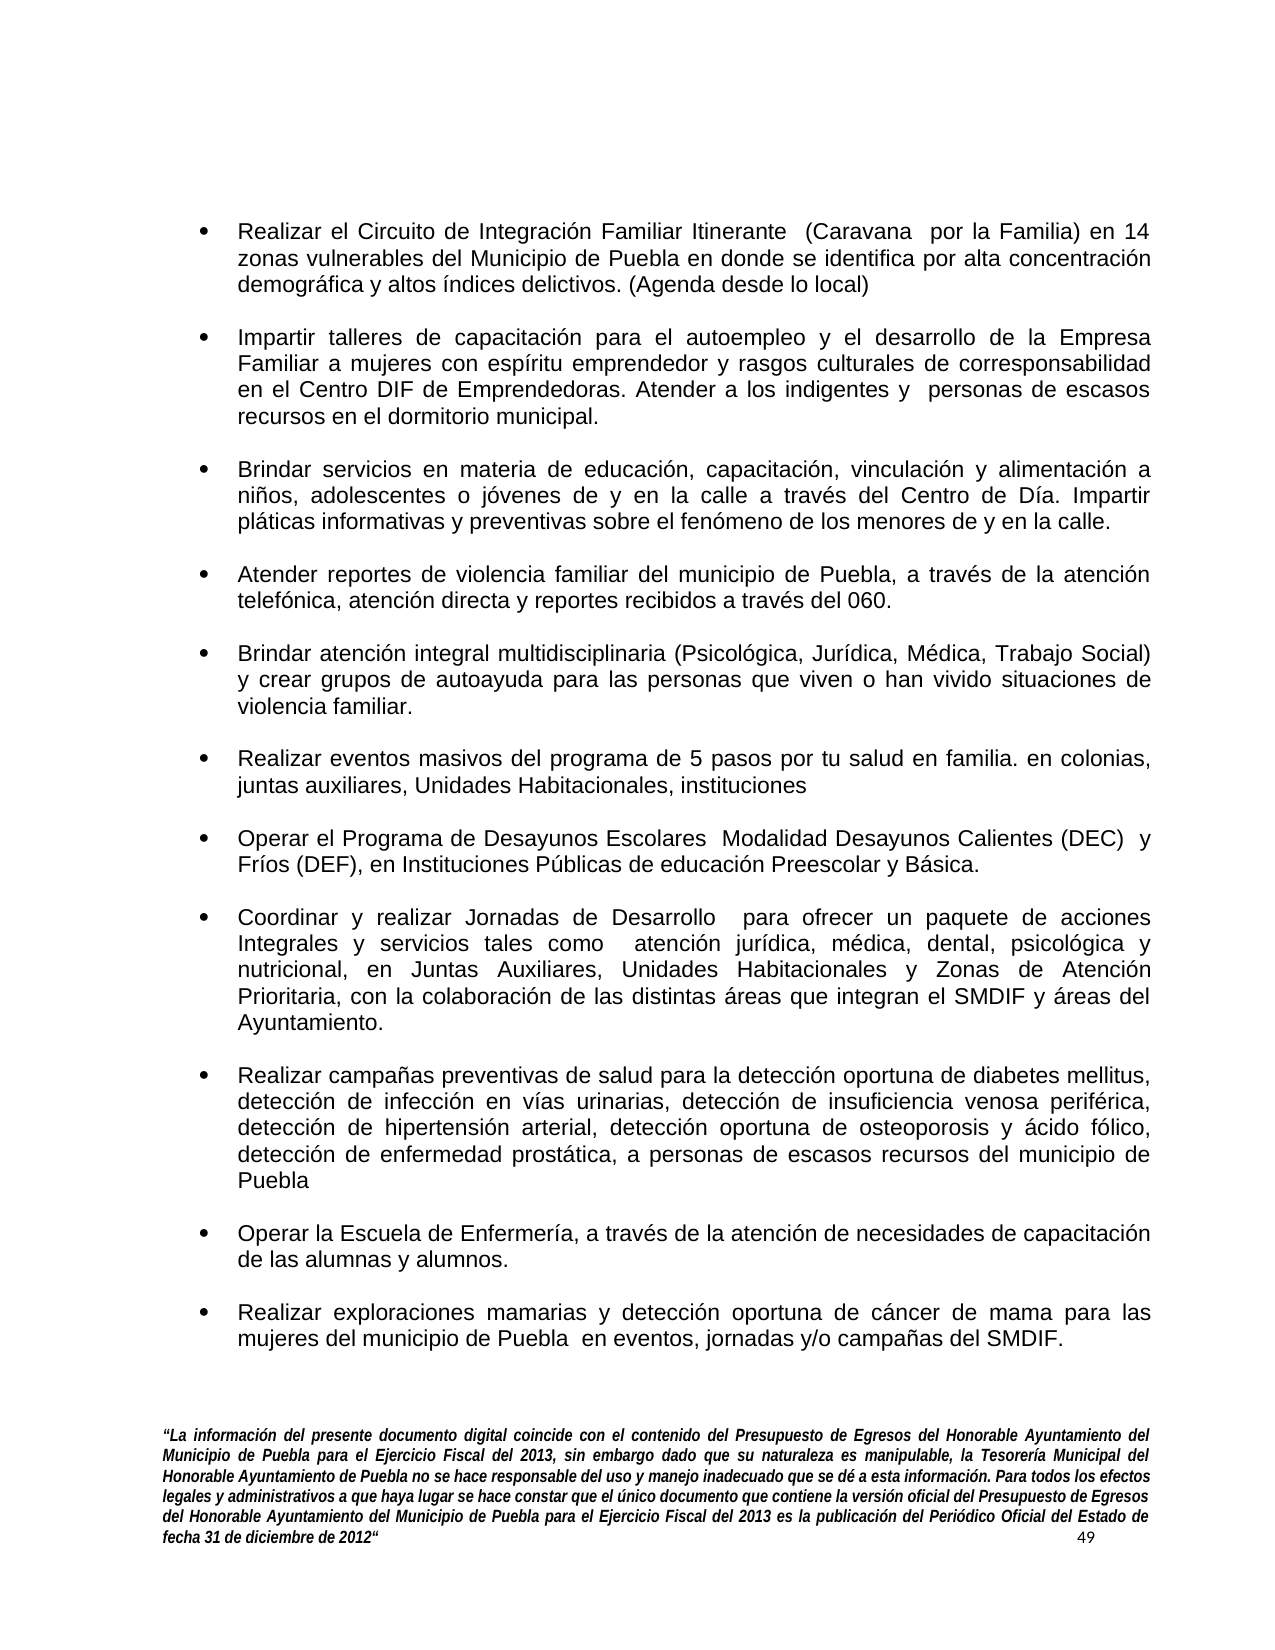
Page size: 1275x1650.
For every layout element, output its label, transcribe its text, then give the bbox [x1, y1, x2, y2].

list Operar la Escuela de Enfermería, a través de la atención de necesidades de capacitación de las alumnas y alumnos. [200, 1220, 1152, 1272]
list Impartir talleres de capacitación para el autoempleo y el desarrollo de la Empresa Familiar a mujeres con espíritu emprendedor y rasgos culturales de corresponsabilidad en el Centro DIF de Emprendedoras. Atender a los indigentes y personas de escasos recursos en el dormitorio municipal. [200, 324, 1152, 429]
list Brindar atención integral multidisciplinaria (Psicológica, Jurídica, Médica, Trabajo Social) y crear grupos de autoayuda para las personas que viven o han vivido situaciones de violencia familiar. [200, 640, 1152, 719]
list Realizar el Circuito de Integración Familiar Itinerante (Caravana por la Familia) en 14 zonas vulnerables del Municipio de Puebla en donde se identifica por alta concentración demográfica y altos índices delictivos. (Agenda desde lo local) [200, 218, 1152, 297]
list Brindar servicios en materia de educación, capacitación, vinculación y alimentación a niños, adolescentes o jóvenes de y en la calle a través del Centro de Día. Impartir pláticas informativas y preventivas sobre el fenómeno de los menores de y en la calle. [200, 456, 1152, 534]
list Realizar campañas preventivas de salud para la detección oportuna de diabetes mellitus, detección de infección en vías urinarias, detección de insuficiencia venosa periférica, detección de hipertensión arterial, detección oportuna de osteoporosis y ácido fólico, detección de enfermedad prostática, a personas de escasos recursos del municipio de Puebla [200, 1062, 1152, 1193]
list Operar el Programa de Desayunos Escolares Modalidad Desayunos Calientes (DEC) y Fríos (DEF), en Instituciones Públicas de educación Preescolar y Básica. [200, 824, 1152, 877]
list Realizar eventos masivos del programa de 5 pasos por tu salud en familia. en colonias, juntas auxiliares, Unidades Habitacionales, instituciones [200, 745, 1152, 798]
list Coordinar y realizar Jornadas de Desarrollo para ofrecer un paquete de acciones Integrales y servicios tales como atención jurídica, médica, dental, psicológica y nutricional, en Juntas Auxiliares, Unidades Habitacionales y Zonas de Atención Prioritaria, con la colaboración de las distintas áreas que integran el SMDIF y áreas del Ayuntamiento. [200, 903, 1152, 1035]
list Atender reportes de violencia familiar del municipio de Puebla, a través de la atención telefónica, atención directa y reportes recibidos a través del 060. [200, 561, 1152, 614]
list Realizar exploraciones mamarias y detección oportuna de cáncer de mama para las mujeres del municipio de Puebla en eventos, jornadas y/o campañas del SMDIF. [200, 1299, 1152, 1352]
